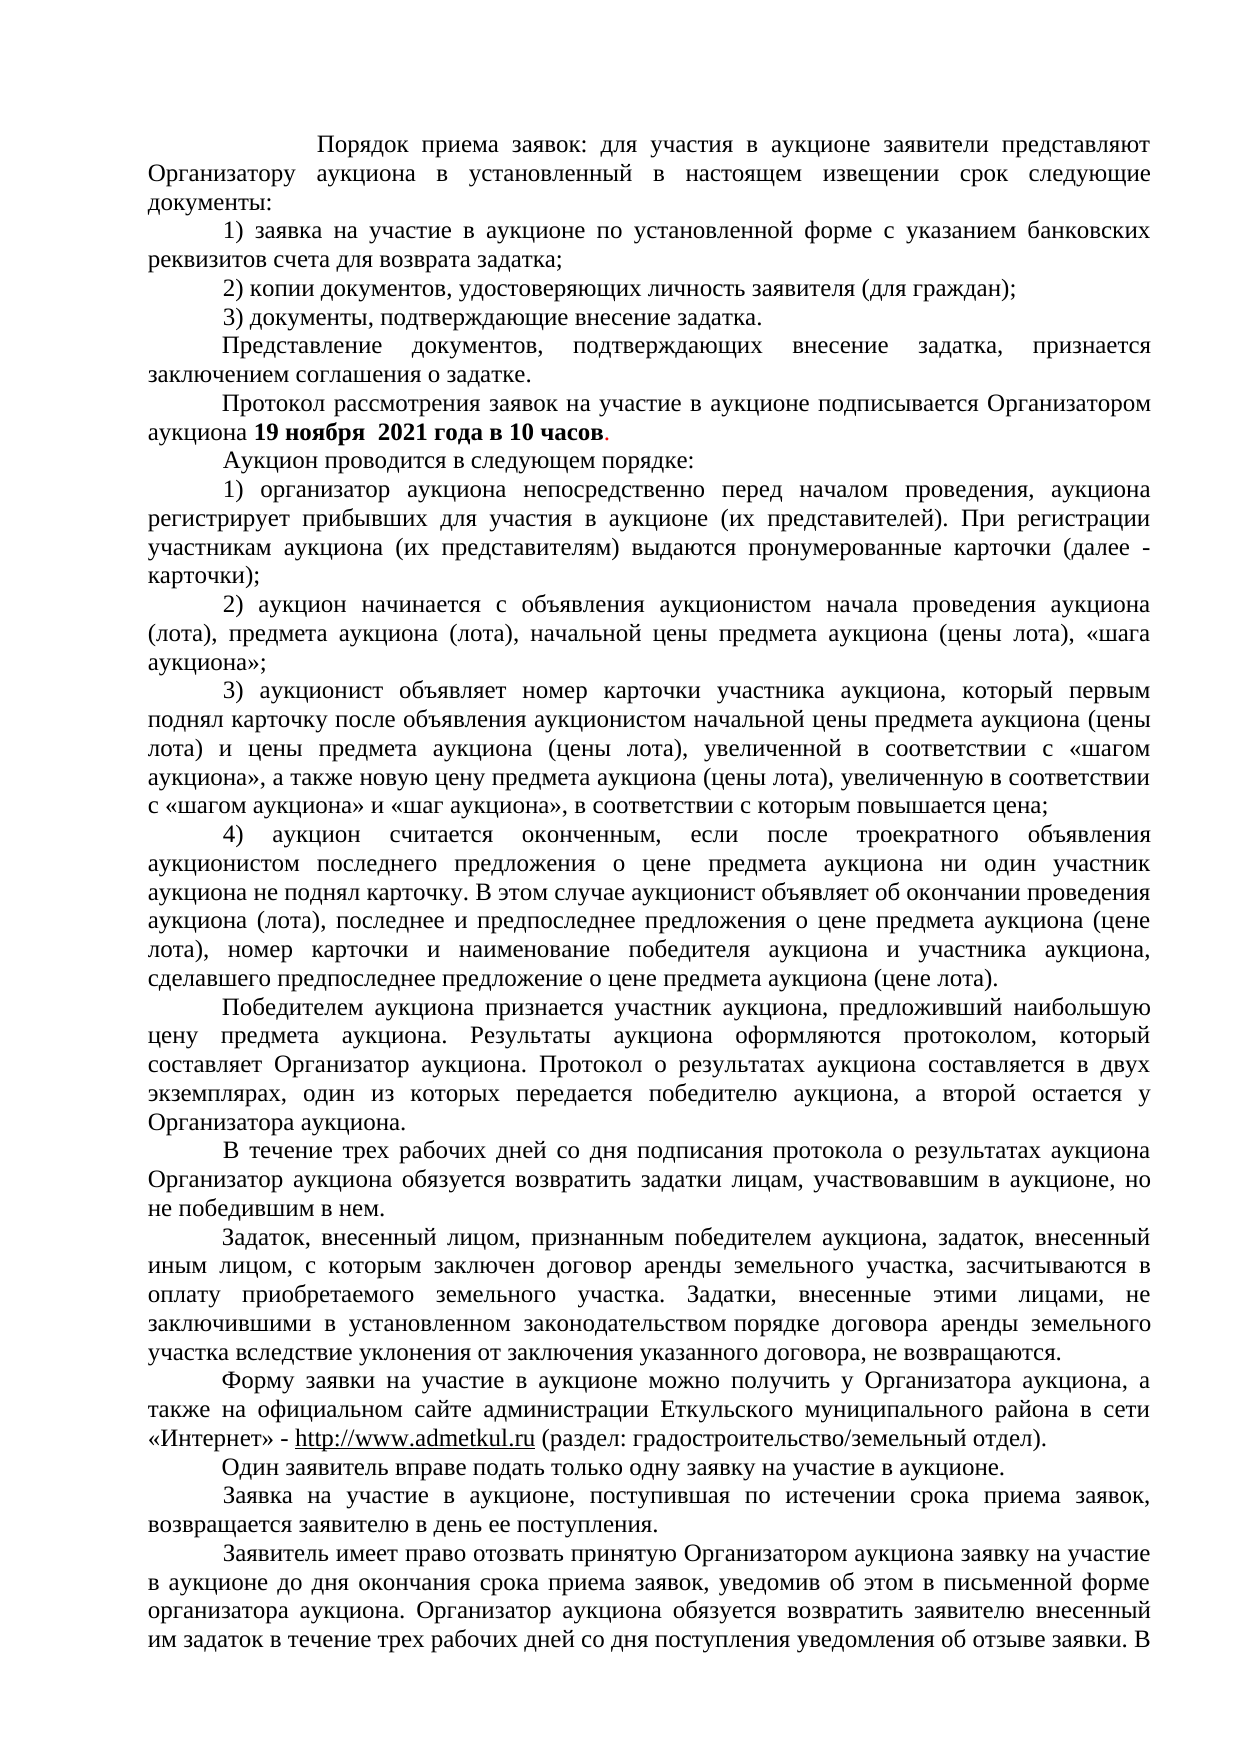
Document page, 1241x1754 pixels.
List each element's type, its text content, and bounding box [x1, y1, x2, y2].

text 1) заявка на участие в аукционе по установленной форме с указанием банковских реквизитов счета для возврата задатка; [148, 215, 1152, 273]
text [148, 1538, 1152, 1653]
text Протокол рассмотрения заявок на участие в аукционе подписывается Организатором аукциона 19 ноября 2021 года в 10 часов. [148, 388, 1152, 445]
text Аукцион проводится в следующем порядке: [148, 445, 1152, 474]
text Форму заявки на участие в аукционе можно получить у Организатора аукциона, а также на официальном сайте администрации Еткульского муниципального района в сети «Интернет» - http://www.admetkul.ru (раздел: градостроительство/земельный отдел). [148, 1365, 1152, 1452]
text 3) документы, подтверждающие внесение задатка. [148, 302, 1152, 330]
text Один заявитель вправе подать только одну заявку на участие в аукционе. [148, 1452, 1152, 1480]
text Победителем аукциона признается участник аукциона, предложивший наибольшую цену предмета аукциона. Результаты аукциона оформляются протоколом, который составляет Организатор аукциона. Протокол о результатах аукциона составляется в двух экземплярах, один из которых передается победителю аукциона, а второй остается у Организатора аукциона. [148, 992, 1152, 1135]
text Задаток, внесенный лицом, признанным победителем аукциона, задаток, внесенный иным лицом, с которым заключен договор аренды земельного участка, засчитываются в оплату приобретаемого земельного участка. Задатки, внесенные этими лицами, не заключившими в установленном законодательством порядке договора аренды земельного участка вследствие уклонения от заключения указанного договора, не возвращаются. [148, 1222, 1152, 1365]
text 3) аукционист объявляет номер карточки участника аукциона, который первым поднял карточку после объявления аукционистом начальной цены предмета аукциона (цены лота) и цены предмета аукциона (цены лота), увеличенной в соответствии с «шагом аукциона», а также новую цену предмета аукциона (цены лота), увеличенную в соответствии с «шагом аукциона» и «шаг аукциона», в соответствии с которым повышается цена; [148, 675, 1152, 819]
text Представление документов, подтверждающих внесение задатка, признается заключением соглашения о задатке. [148, 330, 1152, 388]
text 1) организатор аукциона непосредственно перед началом проведения, аукциона регистрирует прибывших для участия в аукционе (их представителей). При регистрации участникам аукциона (их представителям) выдаются пронумерованные карточки (далее - карточки); [148, 474, 1152, 589]
text Заявка на участие в аукционе, поступившая по истечении срока приема заявок, возвращается заявителю в день ее поступления. [148, 1480, 1152, 1538]
text Порядок приема заявок: для участия в аукционе заявители представляют Организатору аукциона в установленный в настоящем извещении срок следующие документы: [148, 129, 1152, 215]
text 2) аукцион начинается с объявления аукционистом начала проведения аукциона (лота), предмета аукциона (лота), начальной цены предмета аукциона (цены лота), «шага аукциона»; [148, 589, 1152, 675]
text В течение трех рабочих дней со дня подписания протокола о результатах аукциона Организатор аукциона обязуется возвратить задатки лицам, участвовавшим в аукционе, но не победившим в нем. [148, 1135, 1152, 1222]
text 2) копии документов, удостоверяющих личность заявителя (для граждан); [148, 273, 1152, 302]
text 4) аукцион считается оконченным, если после троекратного объявления аукционистом последнего предложения о цене предмета аукциона ни один участник аукциона не поднял карточку. В этом случае аукционист объявляет об окончании проведения аукциона (лота), последнее и предпоследнее предложения о цене предмета аукциона (цене лота), номер карточки и наименование победителя аукциона и участника аукциона, сделавшего предпоследнее предложение о цене предмета аукциона (цене лота). [148, 819, 1152, 992]
